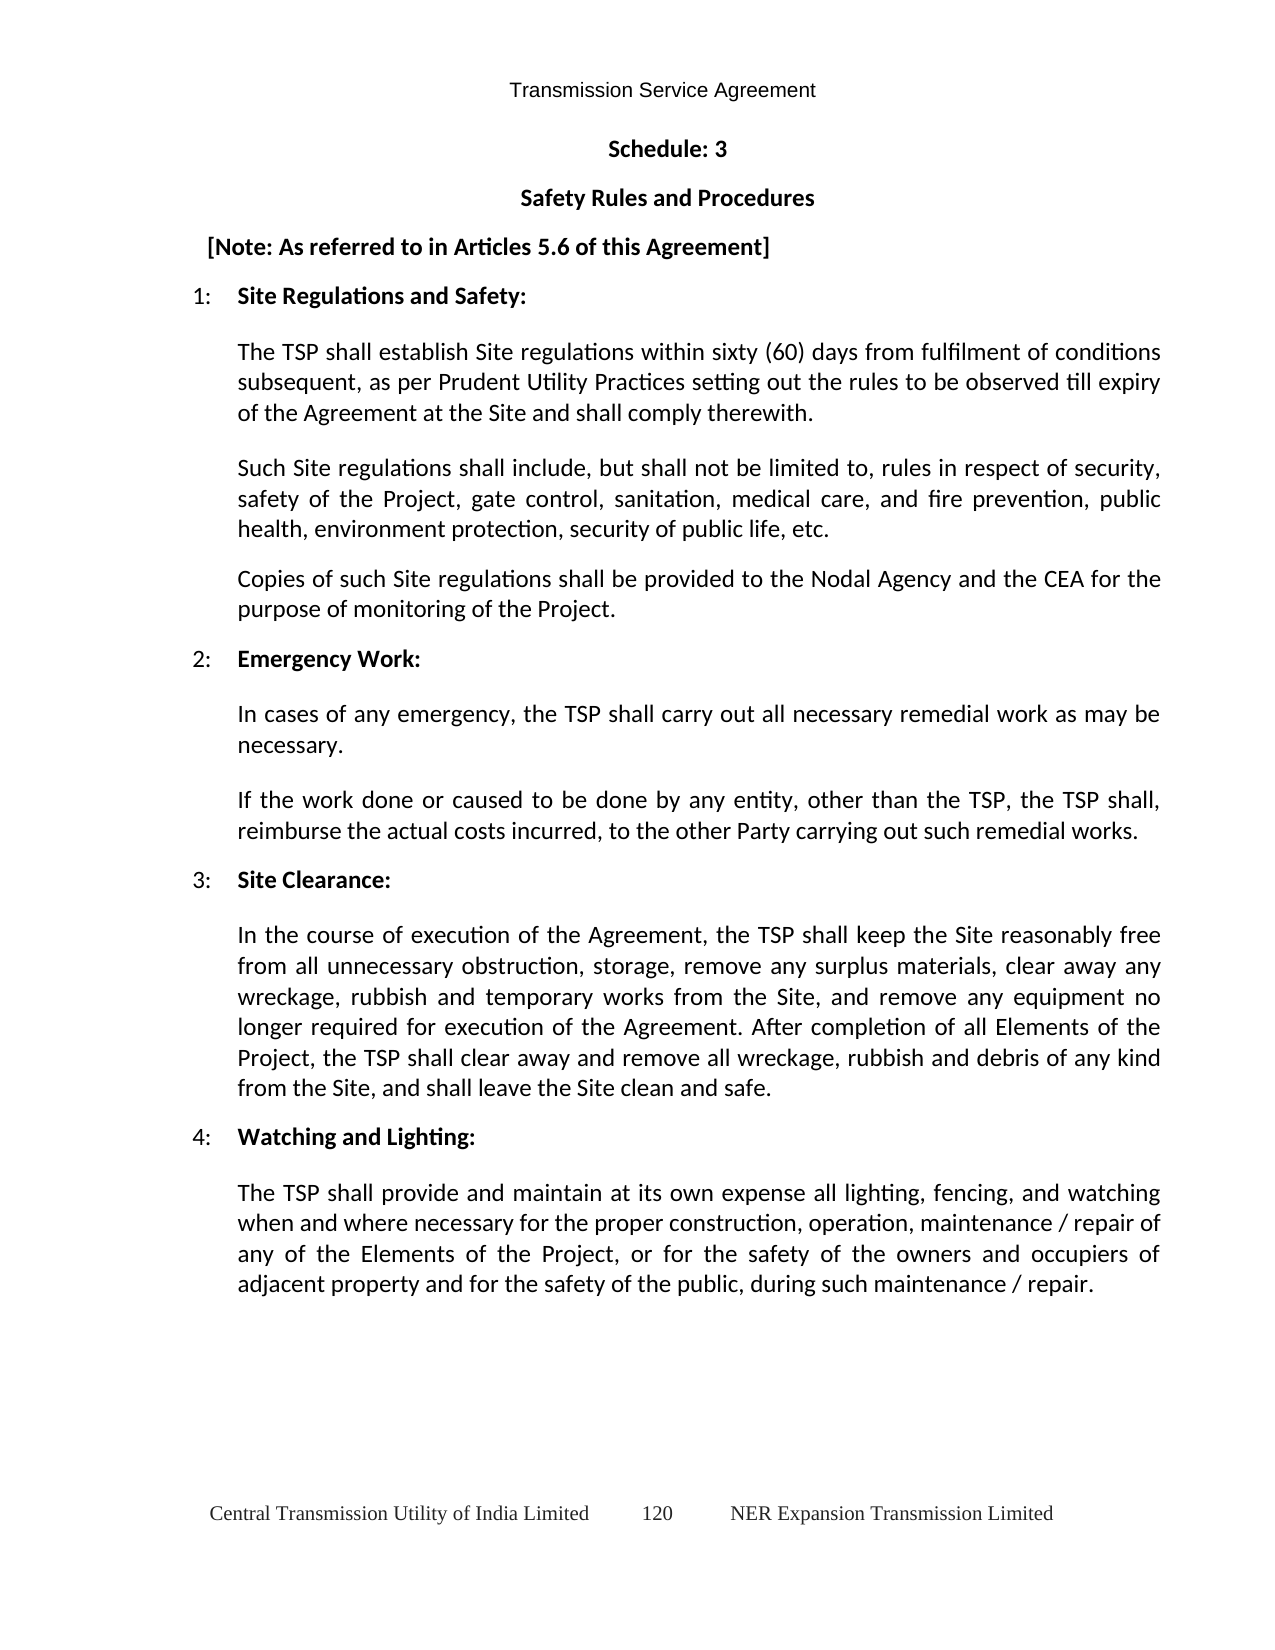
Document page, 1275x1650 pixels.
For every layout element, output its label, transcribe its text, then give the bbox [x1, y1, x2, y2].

list Site Regulations and Safety: [192, 281, 1162, 311]
subtitle The TSP shall establish Site regulations within sixty (60) days from fulfilment of conditions subsequent, as per Prudent Utility Practices setting out the rules to be observed till expiry of the Agreement at the Site and shall comply therewith. [237, 336, 1162, 428]
list Watching and Lighting: [192, 1121, 1162, 1152]
subtitle In cases of any emergency, the TSP shall carry out all necessary remedial work as may be necessary. [237, 698, 1162, 759]
text Copies of such Site regulations shall be provided to the Nodal Agency and the CEA for the purpose of monitoring of the Project. [237, 563, 1162, 624]
subtitle Such Site regulations shall include, but shall not be limited to, rules in respect of security, safety of the Project, gate control, sanitation, medical care, and fire prevention, public health, environment protection, security of public life, etc. [237, 453, 1162, 544]
list Site Clearance: [192, 864, 1162, 894]
text Safety Rules and Procedures [207, 182, 1128, 212]
subtitle In the course of execution of the Agreement, the TSP shall keep the Site reasonably free from all unnecessary obstruction, storage, remove any surplus materials, clear away any wreckage, rubbish and temporary works from the Site, and remove any equipment no longer required for execution of the Agreement. After completion of all Elements of the Project, the TSP shall clear away and remove all wreckage, rubbish and debris of any kind from the Site, and shall leave the Site clean and safe. [237, 919, 1162, 1103]
list Emergency Work: [192, 643, 1162, 673]
subtitle The TSP shall provide and maintain at its own expense all lighting, fencing, and watching when and where necessary for the proper construction, operation, maintenance / repair of any of the Elements of the Project, or for the safety of the owners and occupiers of adjacent property and for the safety of the public, during such maintenance / repair. [237, 1177, 1162, 1299]
text [Note: As referred to in Articles 5.6 of this Agreement] [207, 231, 1128, 262]
subtitle If the work done or caused to be done by any entity, other than the TSP, the TSP shall, reimburse the actual costs incurred, to the other Party carrying out such remedial works. [237, 784, 1162, 845]
text Schedule: 3 [207, 133, 1128, 163]
